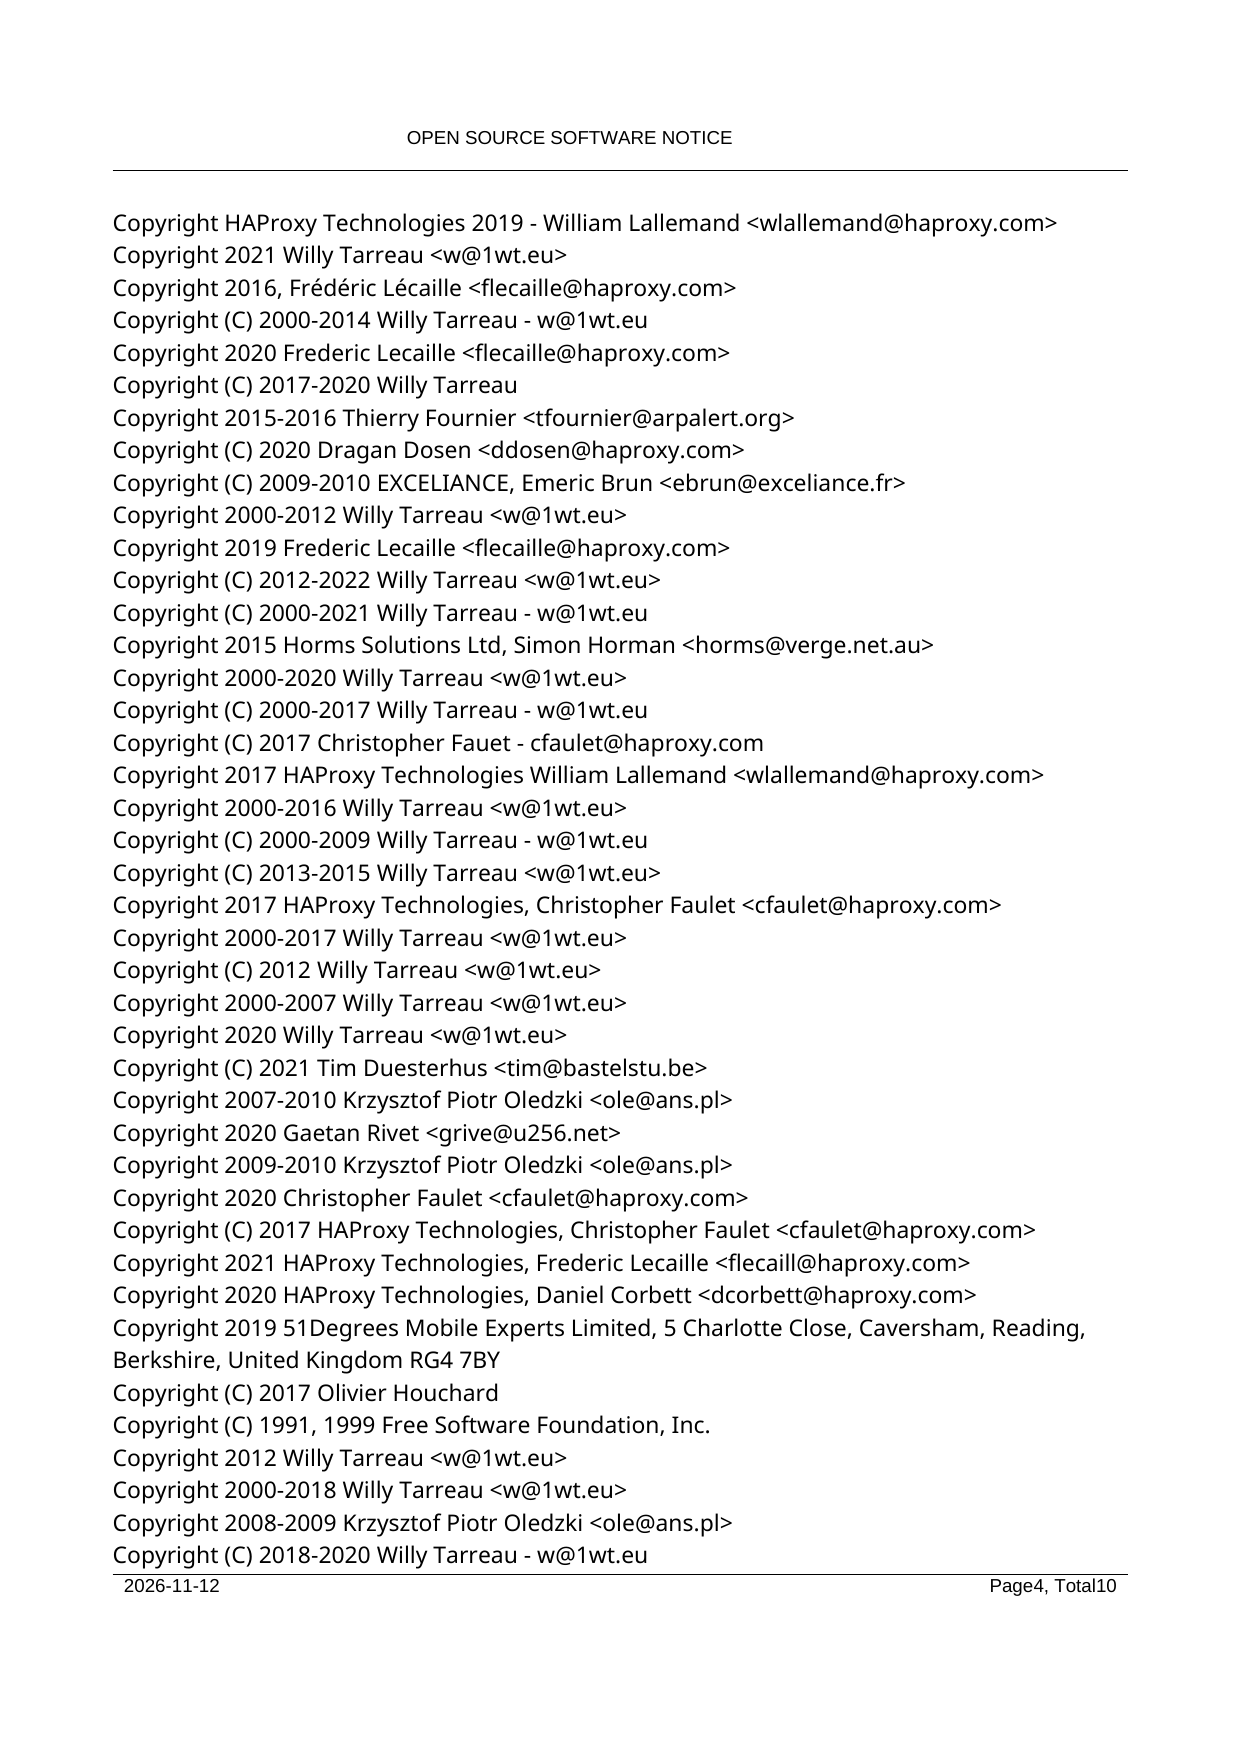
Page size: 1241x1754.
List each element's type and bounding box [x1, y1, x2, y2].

text [112, 206, 1128, 1571]
